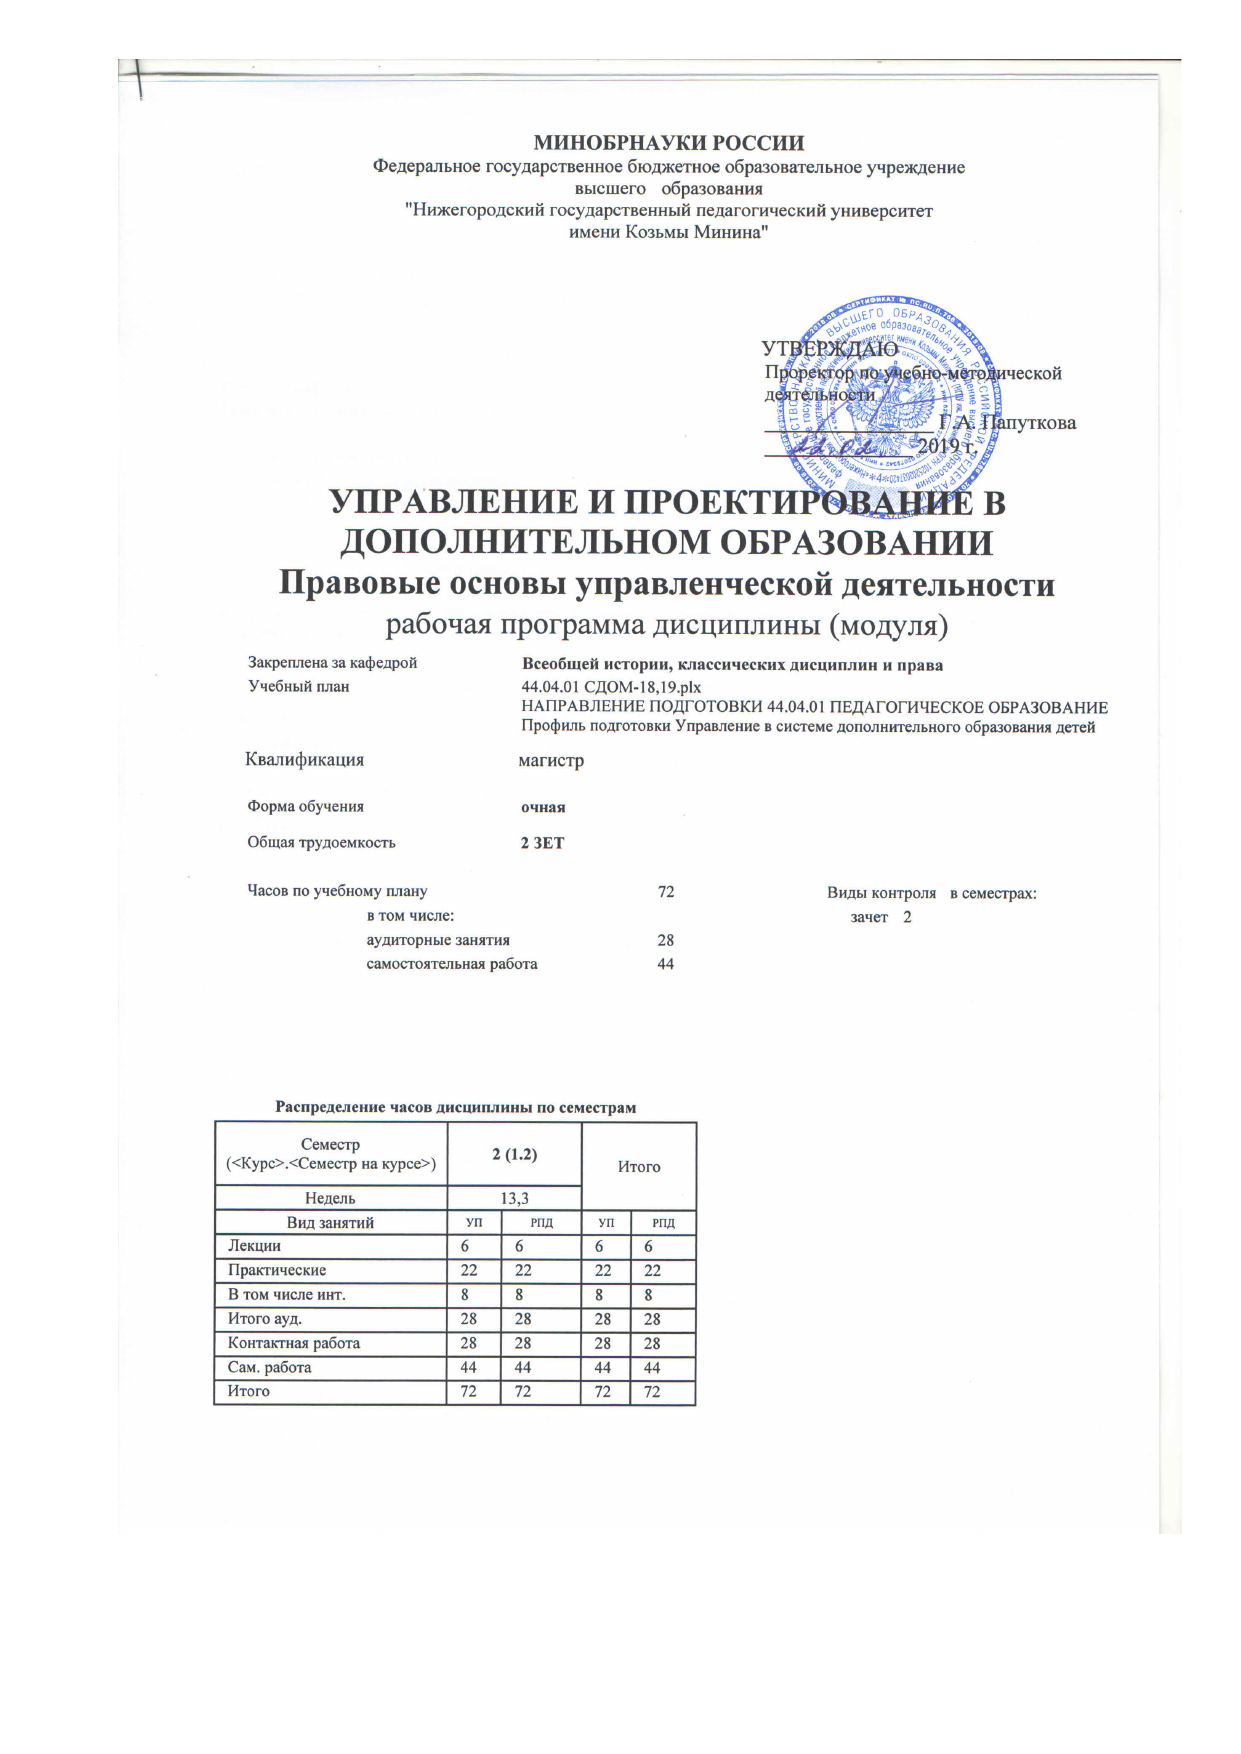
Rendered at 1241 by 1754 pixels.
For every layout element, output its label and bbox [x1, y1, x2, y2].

picture [118, 59, 1182, 1534]
